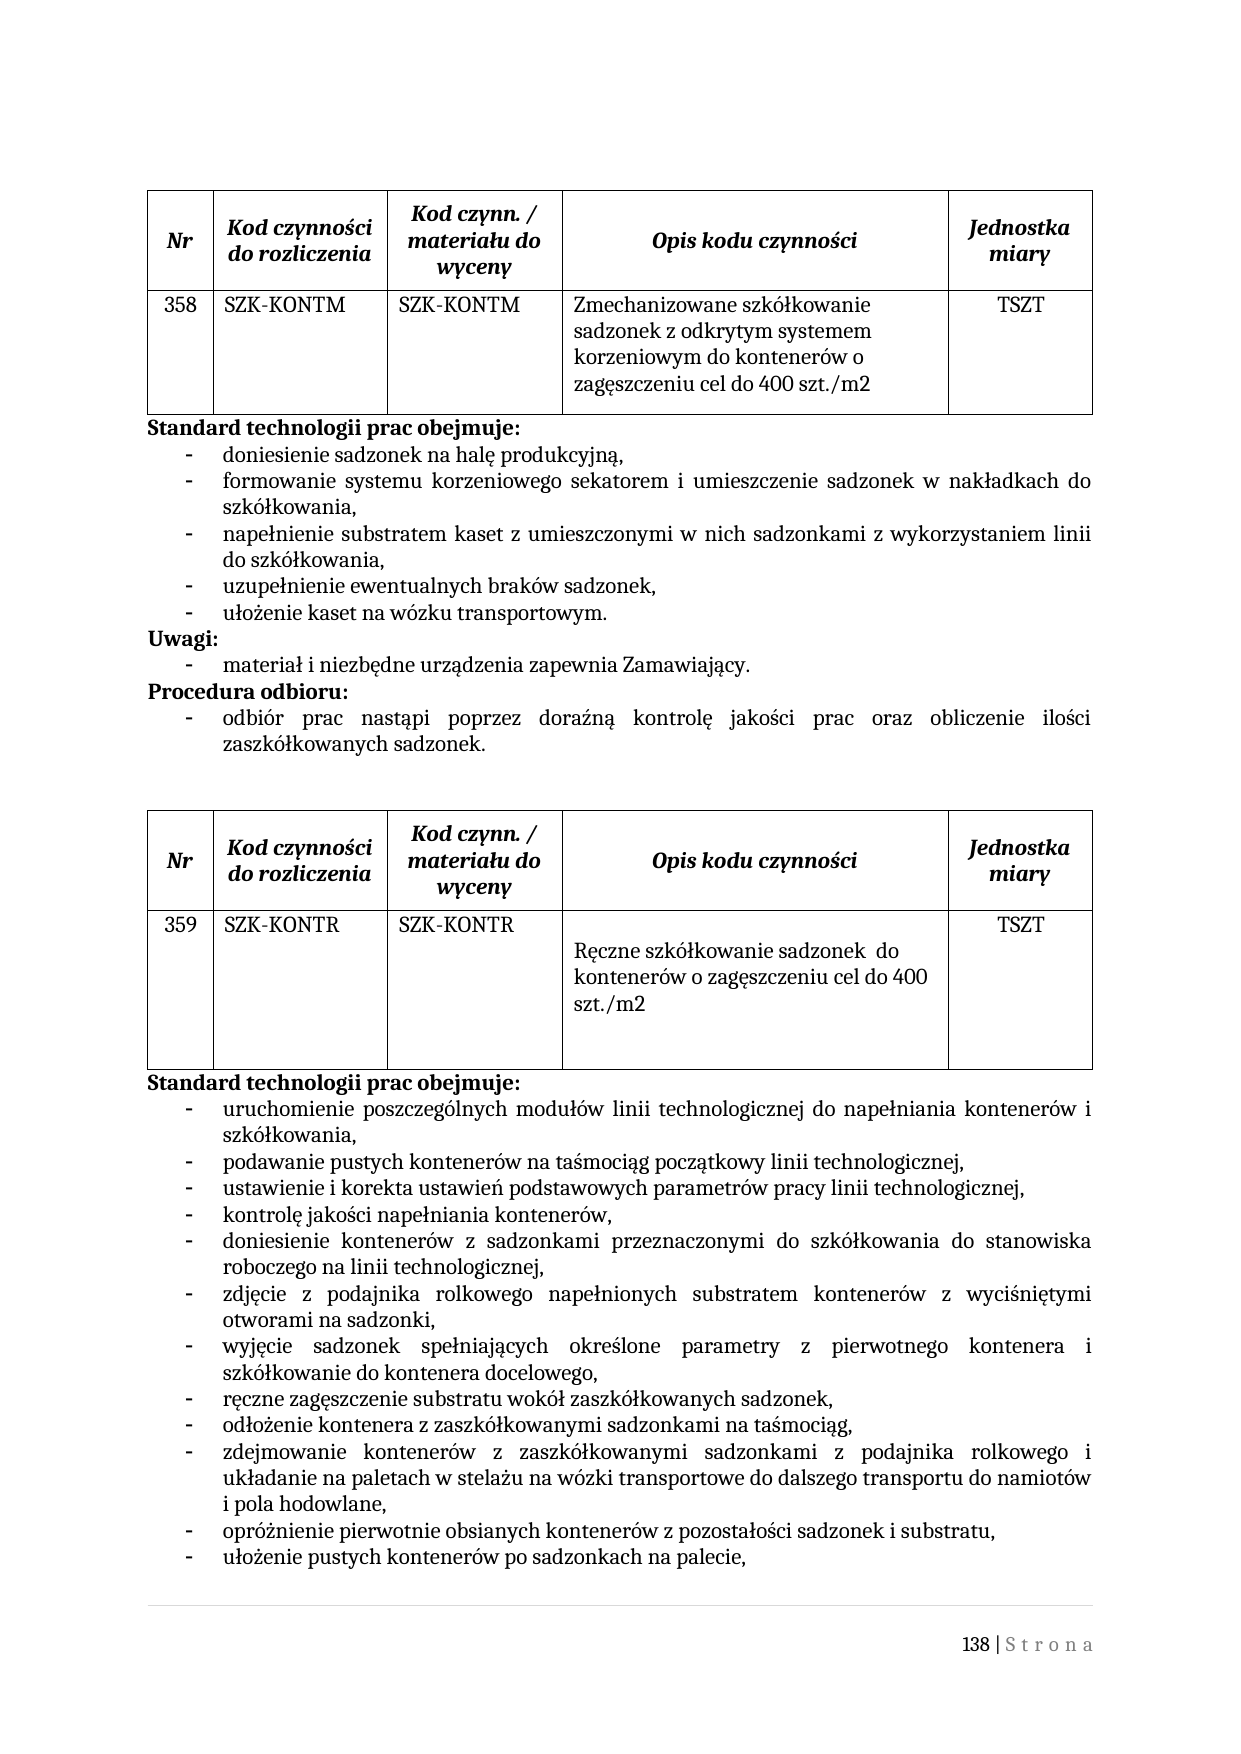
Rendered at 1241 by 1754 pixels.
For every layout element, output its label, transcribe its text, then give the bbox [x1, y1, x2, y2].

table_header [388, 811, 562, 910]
list ułożenie kaset na wózku transportowym. [185, 599, 1093, 626]
list materiał i niezbędne urządzenia zapewnia Zamawiający. [185, 652, 1093, 678]
list napełnienie substratem kaset z umieszczonymi w nich sadzonkami z wykorzystaniem linii do szkółkowania, [185, 520, 1093, 573]
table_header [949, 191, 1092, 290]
list zdejmowanie kontenerów z zaszkółkowanymi sadzonkami z podajnika rolkowego i układanie na paletach w stelażu na wózki transportowe do dalszego transportu do namiotów i pola hodowlane, [185, 1438, 1093, 1518]
list kontrolę jakości napełniania kontenerów, [185, 1201, 1093, 1228]
list zdjęcie z podajnika rolkowego napełnionych substratem kontenerów z wyciśniętymi otworami na sadzonki, [185, 1280, 1093, 1333]
text Standard technologii prac obejmuje: [148, 415, 1093, 441]
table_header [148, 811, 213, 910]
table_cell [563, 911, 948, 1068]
list uruchomienie poszczególnych modułów linii technologicznej do napełniania kontenerów i szkółkowania, [185, 1096, 1093, 1149]
list podawanie pustych kontenerów na taśmociąg początkowy linii technologicznej, [185, 1149, 1093, 1175]
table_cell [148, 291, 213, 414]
text Uwagi: [148, 626, 1093, 652]
list doniesienie sadzonek na halę produkcyjną, [185, 441, 1093, 468]
list opróżnienie pierwotnie obsianych kontenerów z pozostałości sadzonek i substratu, [185, 1518, 1093, 1544]
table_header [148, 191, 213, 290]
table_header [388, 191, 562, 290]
list uzupełnienie ewentualnych braków sadzonek, [185, 573, 1093, 599]
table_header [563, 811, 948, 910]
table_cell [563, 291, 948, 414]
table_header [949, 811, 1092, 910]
list doniesienie kontenerów z sadzonkami przeznaczonymi do szkółkowania do stanowiska roboczego na linii technologicznej, [185, 1228, 1093, 1280]
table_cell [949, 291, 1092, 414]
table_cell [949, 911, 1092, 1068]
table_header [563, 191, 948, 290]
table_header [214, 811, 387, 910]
text Standard technologii prac obejmuje: [148, 1070, 1093, 1096]
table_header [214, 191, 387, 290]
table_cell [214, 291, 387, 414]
list odłożenie kontenera z zaszkółkowanymi sadzonkami na taśmociąg, [185, 1412, 1093, 1438]
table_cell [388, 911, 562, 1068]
list ustawienie i korekta ustawień podstawowych parametrów pracy linii technologicznej, [185, 1175, 1093, 1201]
text Procedura odbioru: [148, 678, 1093, 705]
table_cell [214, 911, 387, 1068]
list ręczne zagęszczenie substratu wokół zaszkółkowanych sadzonek, [185, 1386, 1093, 1412]
list ułożenie pustych kontenerów po sadzonkach na palecie, [185, 1544, 1093, 1570]
list formowanie systemu korzeniowego sekatorem i umieszczenie sadzonek w nakładkach do szkółkowania, [185, 468, 1093, 520]
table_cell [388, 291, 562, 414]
list odbiór prac nastąpi poprzez doraźną kontrolę jakości prac oraz obliczenie ilości zaszkółkowanych sadzonek. [185, 705, 1093, 758]
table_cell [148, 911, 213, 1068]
list wyjęcie sadzonek spełniających określone parametry z pierwotnego kontenera i szkółkowanie do kontenera docelowego, [185, 1333, 1093, 1386]
